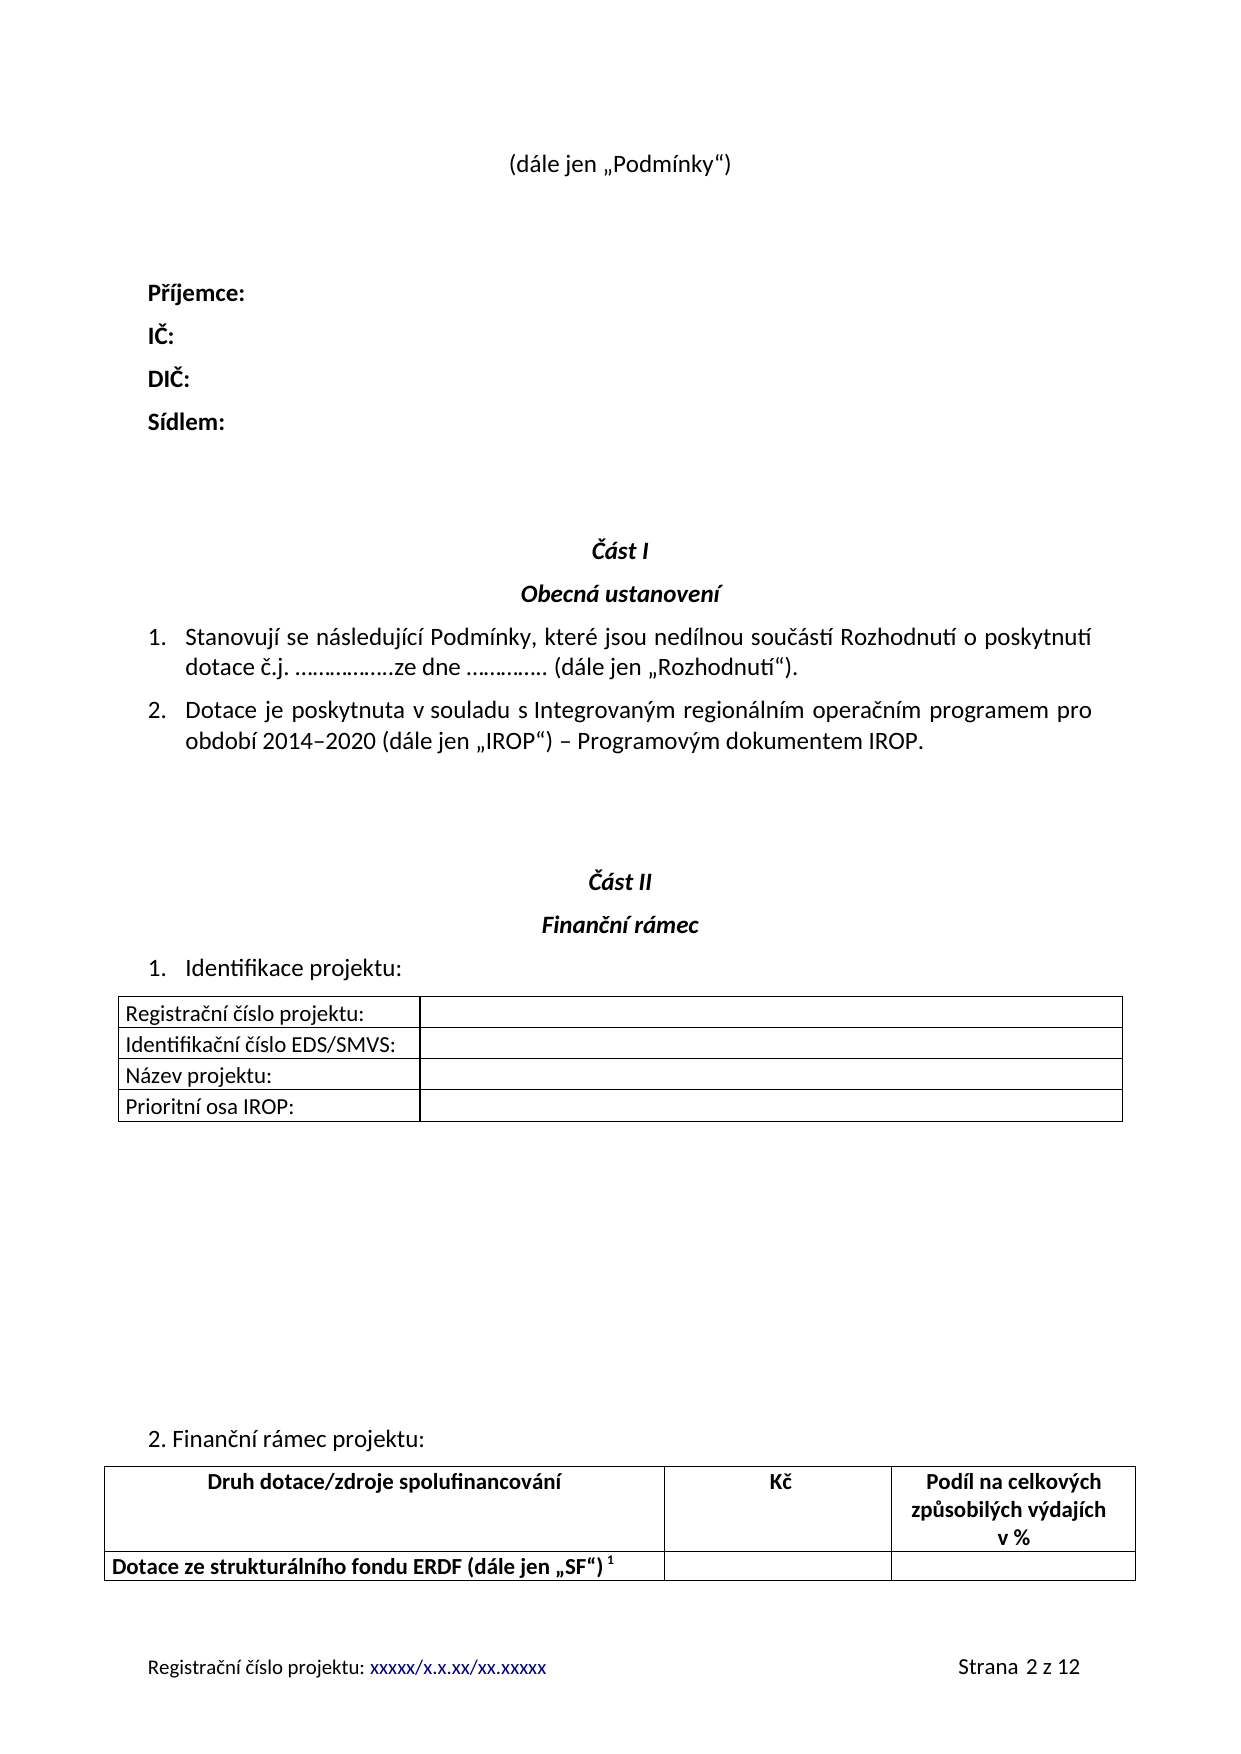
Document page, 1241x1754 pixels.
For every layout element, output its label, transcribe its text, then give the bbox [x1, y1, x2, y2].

table_cell Dotace ze strukturálního fondu ERDF (dále jen „SF“) [105, 1552, 664, 1580]
subtitle Obecná ustanovení [148, 578, 1092, 608]
table_cell [421, 1090, 1122, 1121]
subtitle Část II [148, 866, 1092, 897]
table_header Kč [665, 1467, 891, 1551]
text 2. Finanční rámec projektu: [148, 1423, 1074, 1453]
subtitle Část I [148, 535, 1092, 565]
text Finanční rámec [148, 909, 1092, 940]
table_header Podíl na celkových způsobilých výdajích v % [892, 1467, 1135, 1551]
text DIČ: [148, 363, 1092, 393]
list Stanovují se následující Podmínky, které jsou nedílnou součástí Rozhodnutí o poskytnutí dotace č.j. ……………..ze dne ………….. (dále jen „Rozhodnutí“). [148, 621, 1092, 682]
table_cell Prioritní osa IROP: [119, 1090, 419, 1121]
table_header [421, 997, 1122, 1027]
text (dále jen „Podmínky“) [148, 148, 1092, 178]
table_cell Název projektu: [119, 1059, 419, 1089]
table_cell [892, 1552, 1135, 1580]
table_header Druh dotace/zdroje spolufinancování [105, 1467, 664, 1551]
text Příjemce: [148, 277, 1092, 307]
table_cell [421, 1028, 1122, 1058]
text Sídlem: [148, 406, 1092, 436]
text IČ: [148, 320, 1092, 350]
table_header Registrační číslo projektu: [119, 997, 419, 1027]
table_cell [665, 1552, 891, 1580]
table_cell Identifikační číslo EDS/SMVS: [119, 1028, 419, 1058]
table_cell [421, 1059, 1122, 1089]
list Identifikace projektu: [148, 952, 1092, 983]
list Dotace je poskytnuta v souladu s Integrovaným regionálním operačním programem pro období 2014–2020 (dále jen „IROP“) – Programovým dokumentem IROP. [148, 694, 1092, 756]
